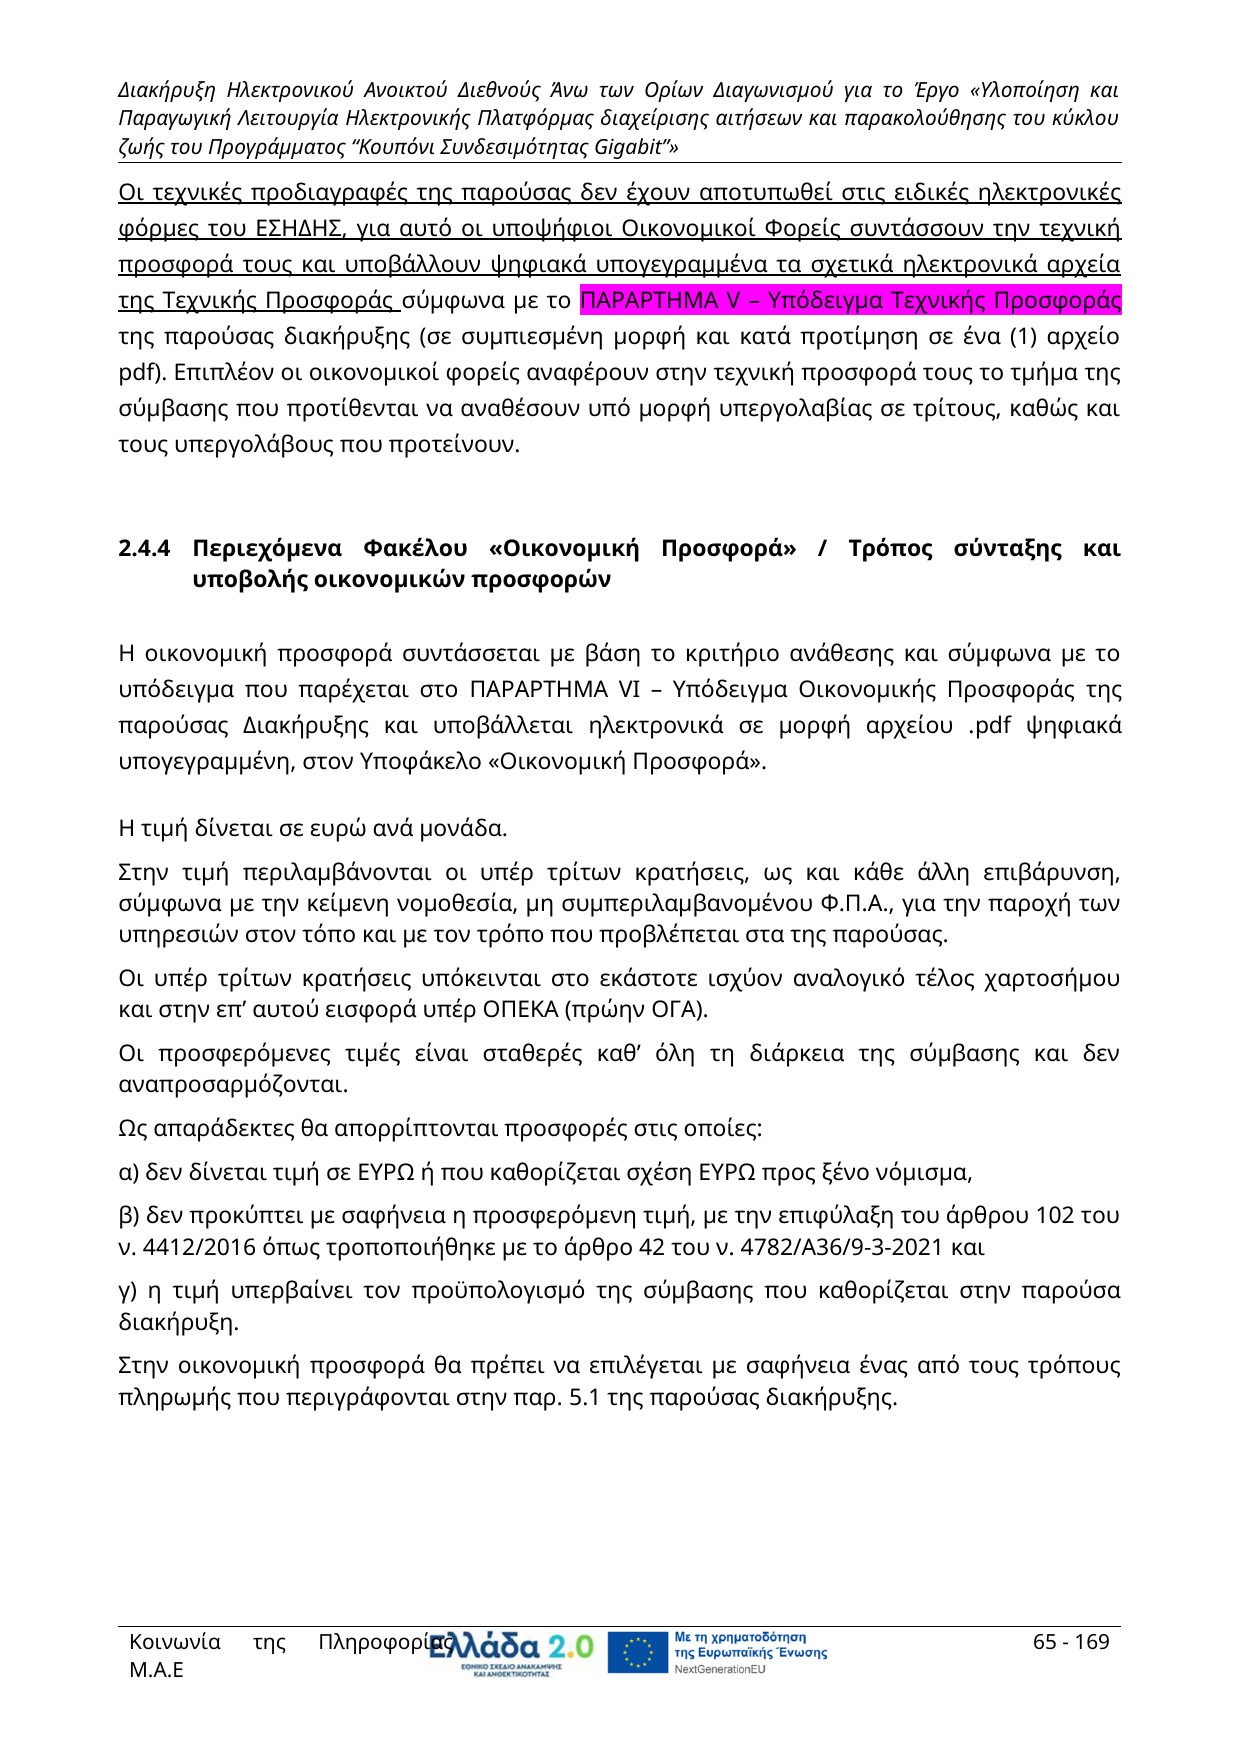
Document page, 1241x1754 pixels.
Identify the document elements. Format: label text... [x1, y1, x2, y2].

text Η οικονομική προσφορά συντάσσεται με βάση το κριτήριο ανάθεσης και σύμφωνα με το υπόδειγμα που παρέχεται στο ΠΑΡΑΡΤΗΜΑ VI – Υπόδειγμα Οικονομικής Προσφοράς της παρούσας Διακήρυξης και υποβάλλεται ηλεκτρονικά σε μορφή αρχείου .pdf ψηφιακά υπογεγραμμένη, στον Υποφάκελο «Οικονομική Προσφορά». [118, 637, 1122, 776]
text Στην τιμή περιλαμβάνονται οι υπέρ τρίτων κρατήσεις, ως και κάθε άλλη επιβάρυνση, σύμφωνα με την κείμενη νομοθεσία, μη συμπεριλαμβανομένου Φ.Π.Α., για την παροχή των υπηρεσιών στον τόπο και με τον τρόπο που προβλέπεται στα της παρούσας. [118, 856, 1122, 949]
subtitle Περιεχόμενα Φακέλου «Οικονομική Προσφορά» / Τρόπος σύνταξης και υποβολής οικονομικών προσφορών [118, 532, 1122, 595]
text Στην οικονομική προσφορά θα πρέπει να επιλέγεται με σαφήνεια ένας από τους τρόπους πληρωμής που περιγράφονται στην παρ. 5.1 της παρούσας διακήρυξης. [118, 1349, 1122, 1412]
text Ως απαράδεκτες θα απορρίπτονται προσφορές στις οποίες: [118, 1112, 1122, 1143]
text Οι προσφερόμενες τιμές είναι σταθερές καθ’ όλη τη διάρκεια της σύμβασης και δεν αναπροσαρμόζονται. [118, 1037, 1122, 1099]
text Η τιμή δίνεται σε ευρώ ανά μονάδα. [118, 812, 1122, 843]
text Οι τεχνικές προδιαγραφές της παρούσας δεν έχουν αποτυπωθεί στις ειδικές ηλεκτρονικές φόρμες του ΕΣΗΔΗΣ, για αυτό οι υποψήφιοι Οικονομικοί Φορείς συντάσσουν την τεχνική προσφορά τους και υποβάλλουν ψηφιακά υπογεγραμμένα τα σχετικά ηλεκτρονικά αρχεία της Τεχνικής Προσφοράς σύμφωνα με το ΠΑΡΑΡΤΗΜΑ V – Υπόδειγμα Τεχνικής Προσφοράς της παρούσας διακήρυξης (σε συμπιεσμένη μορφή και κατά προτίμηση σε ένα (1) αρχείο pdf). Επιπλέον οι οικονομικοί φορείς αναφέρουν στην τεχνική προσφορά τους το τμήμα της σύμβασης που προτίθενται να αναθέσουν υπό μορφή υπεργολαβίας σε τρίτους, καθώς και τους υπεργολάβους που προτείνουν. [118, 240, 1122, 459]
picture [427, 1627, 834, 1678]
text β) δεν προκύπτει με σαφήνεια η προσφερόμενη τιμή, με την επιφύλαξη του άρθρου 102 του ν. 4412/2016 όπως τροποποιήθηκε με το άρθρο 42 του ν. 4782/Α36/9-3-2021 και [118, 1199, 1122, 1262]
text Οι υπέρ τρίτων κρατήσεις υπόκεινται στο εκάστοτε ισχύον αναλογικό τέλος χαρτοσήμου και στην επ’ αυτού εισφορά υπέρ ΟΠΕΚΑ (πρώην ΟΓΑ). [118, 962, 1122, 1024]
text γ) η τιμή υπερβαίνει τον προϋπολογισμό της σύμβασης που καθορίζεται στην παρούσα διακήρυξη. [118, 1274, 1122, 1337]
text α) δεν δίνεται τιμή σε ΕΥΡΩ ή που καθορίζεται σχέση ΕΥΡΩ προς ξένο νόμισμα, [118, 1156, 1122, 1187]
